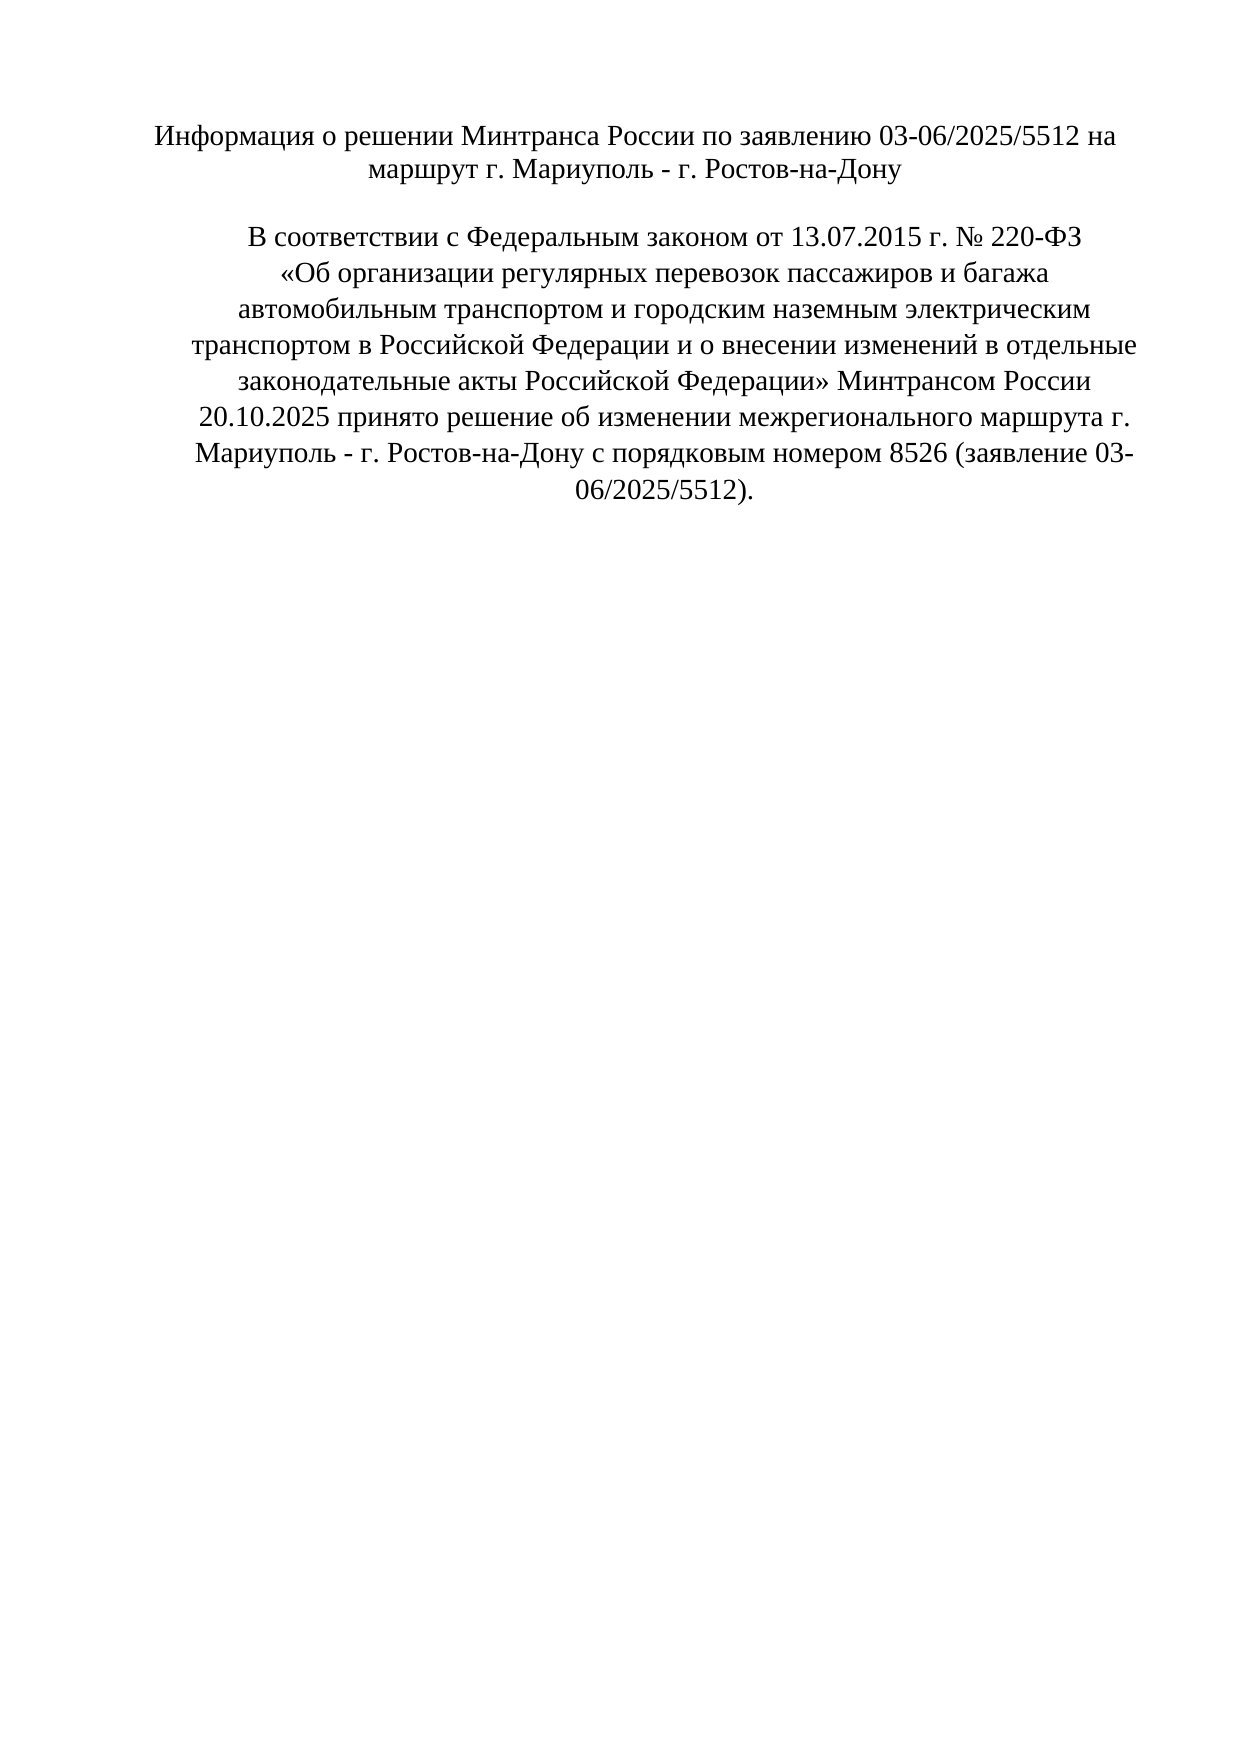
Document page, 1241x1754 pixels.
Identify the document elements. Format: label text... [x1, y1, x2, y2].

text В соответствии с Федеральным законом от 13.07.2015 г. № 220-ФЗ «Об организации регулярных перевозок пассажиров и багажа автомобильным транспортом и городским наземным электрическим транспортом в Российской Федерации и о внесении изменений в отдельные законодательные акты Российской Федерации» Минтрансом России 20.10.2025 принято решение об изменении межрегионального маршрута г. Мариуполь - г. Ростов-на-Дону с порядковым номером 8526 (заявление 03-06/2025/5512). [177, 219, 1152, 505]
text Информация о решении Минтранса России по заявлению 03-06/2025/5512 на маршрут г. Мариуполь - г. Ростов-на-Дону [118, 118, 1152, 185]
